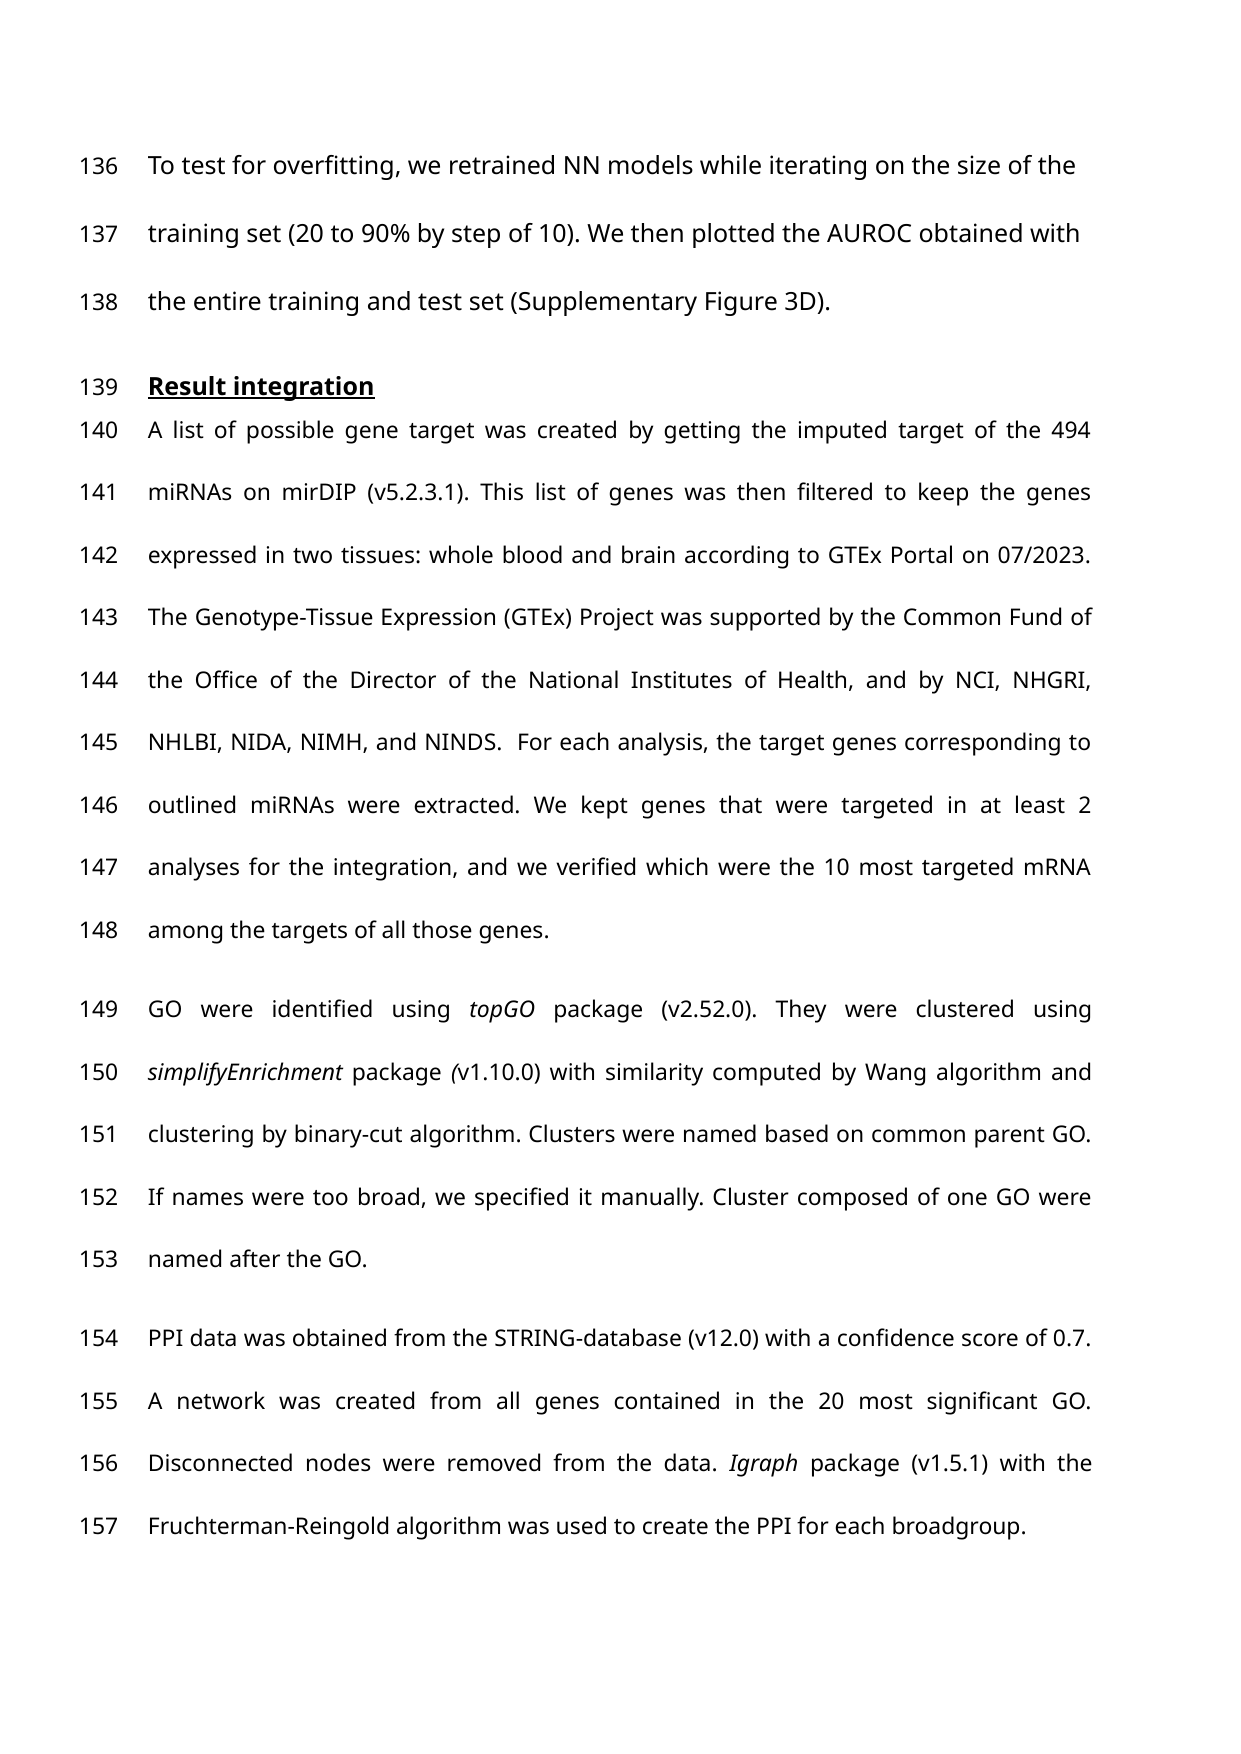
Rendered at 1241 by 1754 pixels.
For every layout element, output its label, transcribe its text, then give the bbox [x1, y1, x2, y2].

subtitle Result integration [148, 369, 1093, 403]
subtitle To test for overfitting, we retrained NN models while iterating on the size of the training set (20 to 90% by step of 10). We then plotted the AUROC obtained with the entire training and test set (Supplementary Figure 3D). [148, 148, 1093, 318]
text A list of possible gene target was created by getting the imputed target of the 494 miRNAs on mirDIP (v5.2.3.1). This list of genes was then filtered to keep the genes expressed in two tissues: whole blood and brain according to GTEx Portal on 07/2023. The Genotype-Tissue Expression (GTEx) Project was supported by the Common Fund of the Office of the Director of the National Institutes of Health, and by NCI, NHGRI, NHLBI, NIDA, NIMH, and NINDS. For each analysis, the target genes corresponding to outlined miRNAs were extracted. We kept genes that were targeted in at least 2 analyses for the integration, and we verified which were the 10 most targeted mRNA among the targets of all those genes. [148, 414, 1093, 945]
text PPI data was obtained from the STRING-database (v12.0) with a confidence score of 0.7. A network was created from all genes contained in the 20 most significant GO. Disconnected nodes were removed from the data. Igraph package (v1.5.1) with the Fruchterman-Reingold algorithm was used to create the PPI for each broadgroup. [148, 1322, 1093, 1541]
text GO were identified using topGO package (v2.52.0). They were clustered using simplifyEnrichment package (v1.10.0) with similarity computed by Wang algorithm and clustering by binary-cut algorithm. Clusters were named based on common parent GO. If names were too broad, we specified it manually. Cluster composed of one GO were named after the GO. [148, 993, 1093, 1274]
